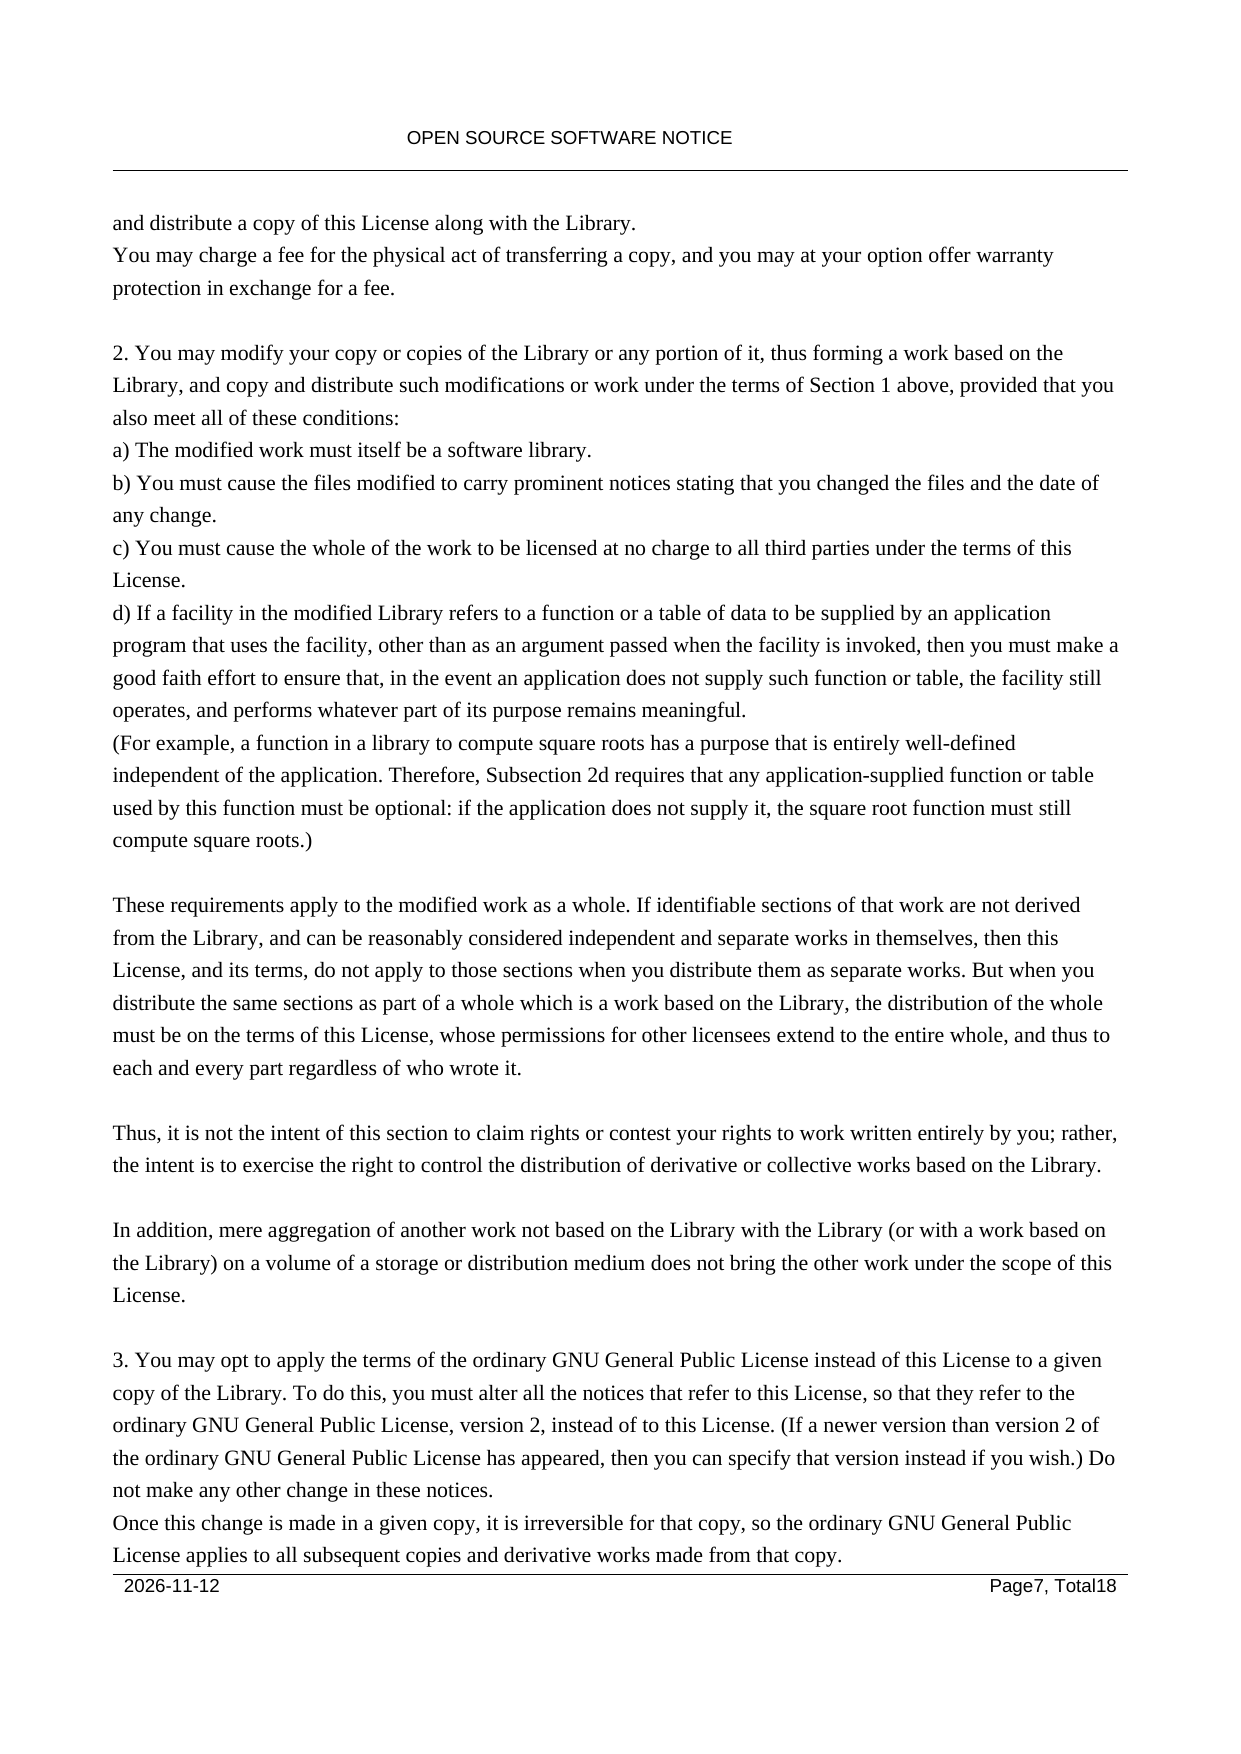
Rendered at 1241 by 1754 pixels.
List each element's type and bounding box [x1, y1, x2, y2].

text [112, 206, 1128, 1571]
